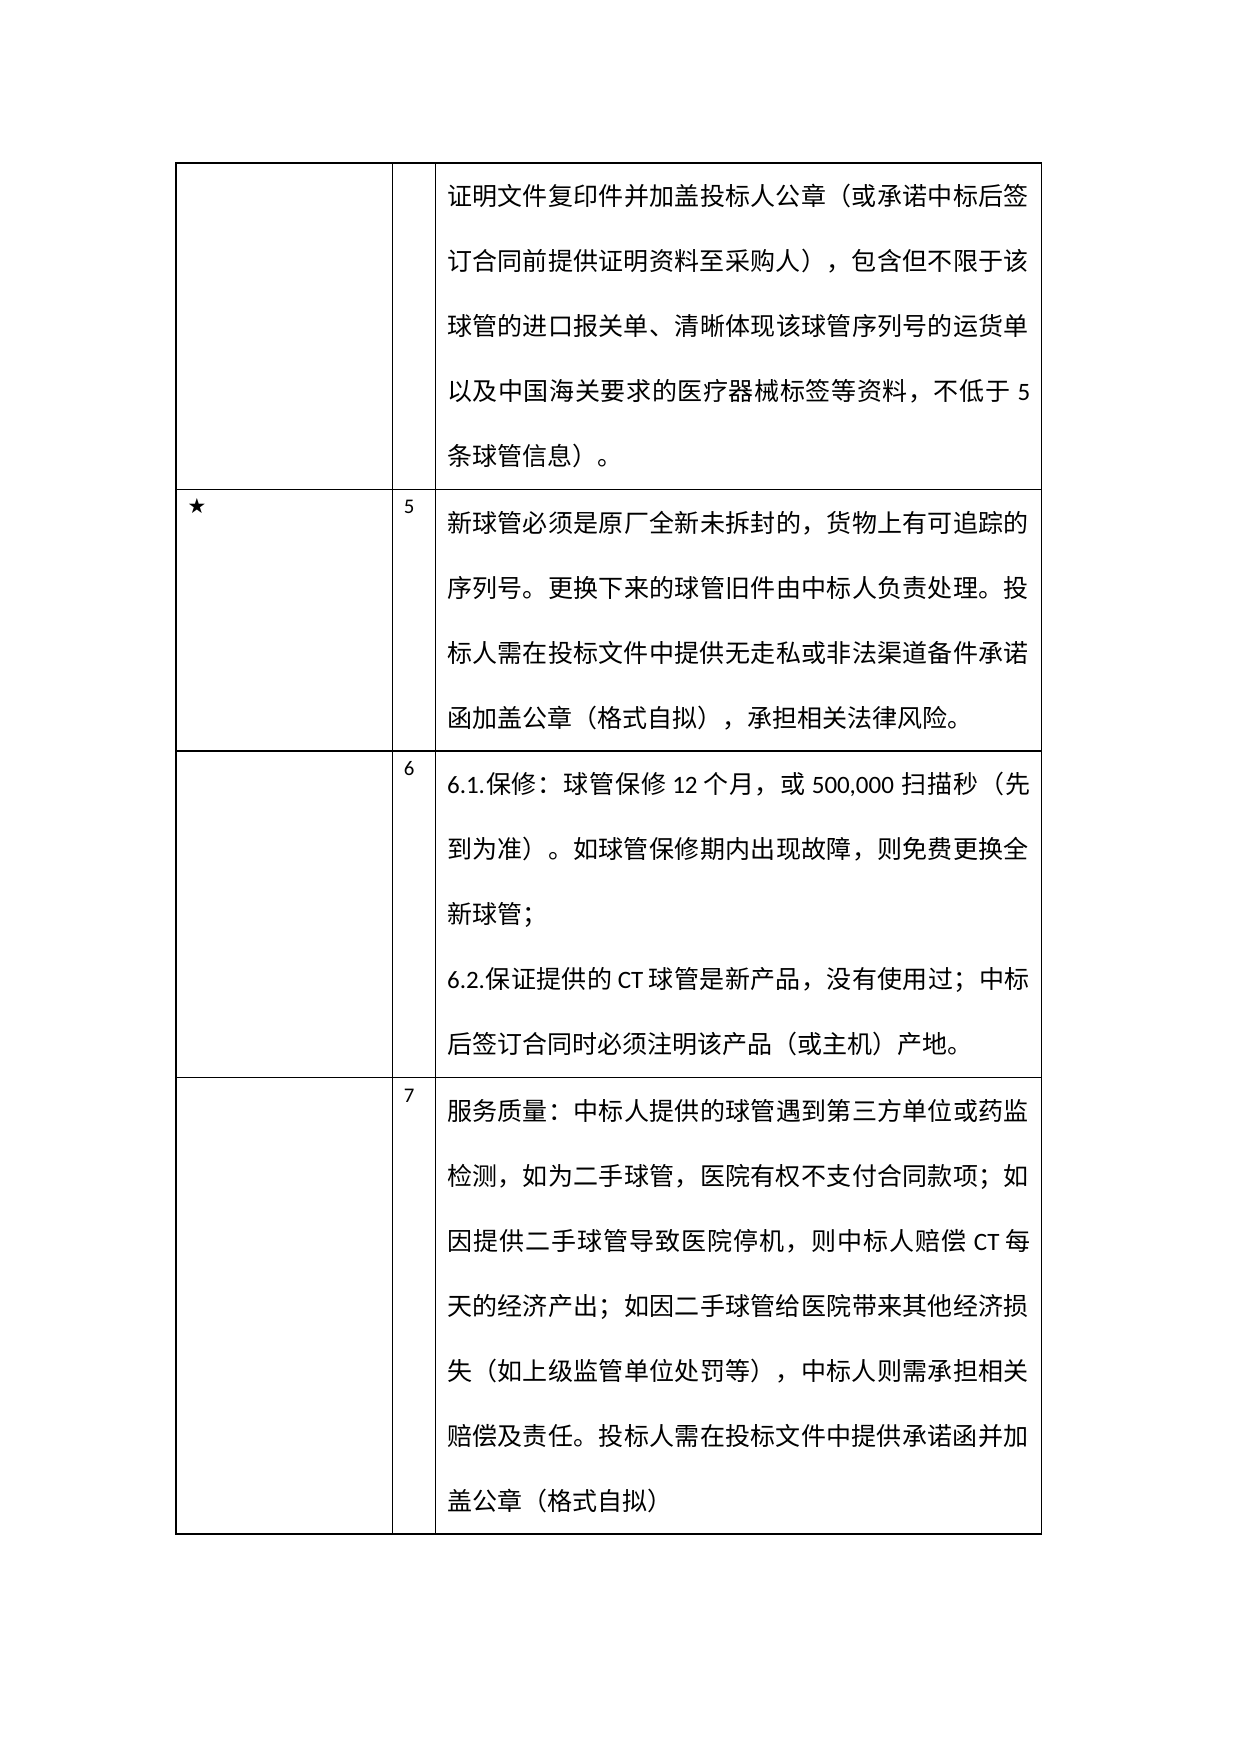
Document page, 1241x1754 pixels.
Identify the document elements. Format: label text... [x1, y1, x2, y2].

table_cell 服务质量：中标人提供的球管遇到第三方单位或药监检测，如为二手球管，医院有权不支付合同款项；如因提供二手球管导致医院停机，则中标人赔偿CT每天的经济产出；如因二手球管给医院带来其他经济损失（如上级监管单位处罚等），中标人则需承担相关赔偿及责任。投标人需在投标文件中提供承诺函并加盖公章（格式自拟） [436, 1078, 1041, 1533]
table_cell 4 [393, 164, 435, 488]
table_cell ★ [177, 490, 392, 750]
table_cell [436, 164, 1041, 488]
table_cell [177, 752, 392, 1077]
table_cell [177, 1078, 392, 1533]
table_cell 6.1.保修：球管保修12个月，或500,000 扫描秒（先到为准）。如球管保修期内出现故障，则免费更换全新球管； 6.2.保证提供的CT球管是新产品，没有使用过；中标后签订合同时必须注明该产品（或主机）产地。 [436, 752, 1041, 1077]
table_cell 新球管必须是原厂全新未拆封的，货物上有可追踪的序列号。更换下来的球管旧件由中标人负责处理。投标人需在投标文件中提供无走私或非法渠道备件承诺函加盖公章（格式自拟），承担相关法律风险。 [436, 490, 1041, 750]
table_cell 7 [393, 1078, 435, 1533]
table_cell 6 [393, 752, 435, 1077]
table_cell ▲ [177, 164, 392, 488]
table_cell 5 [393, 490, 435, 750]
